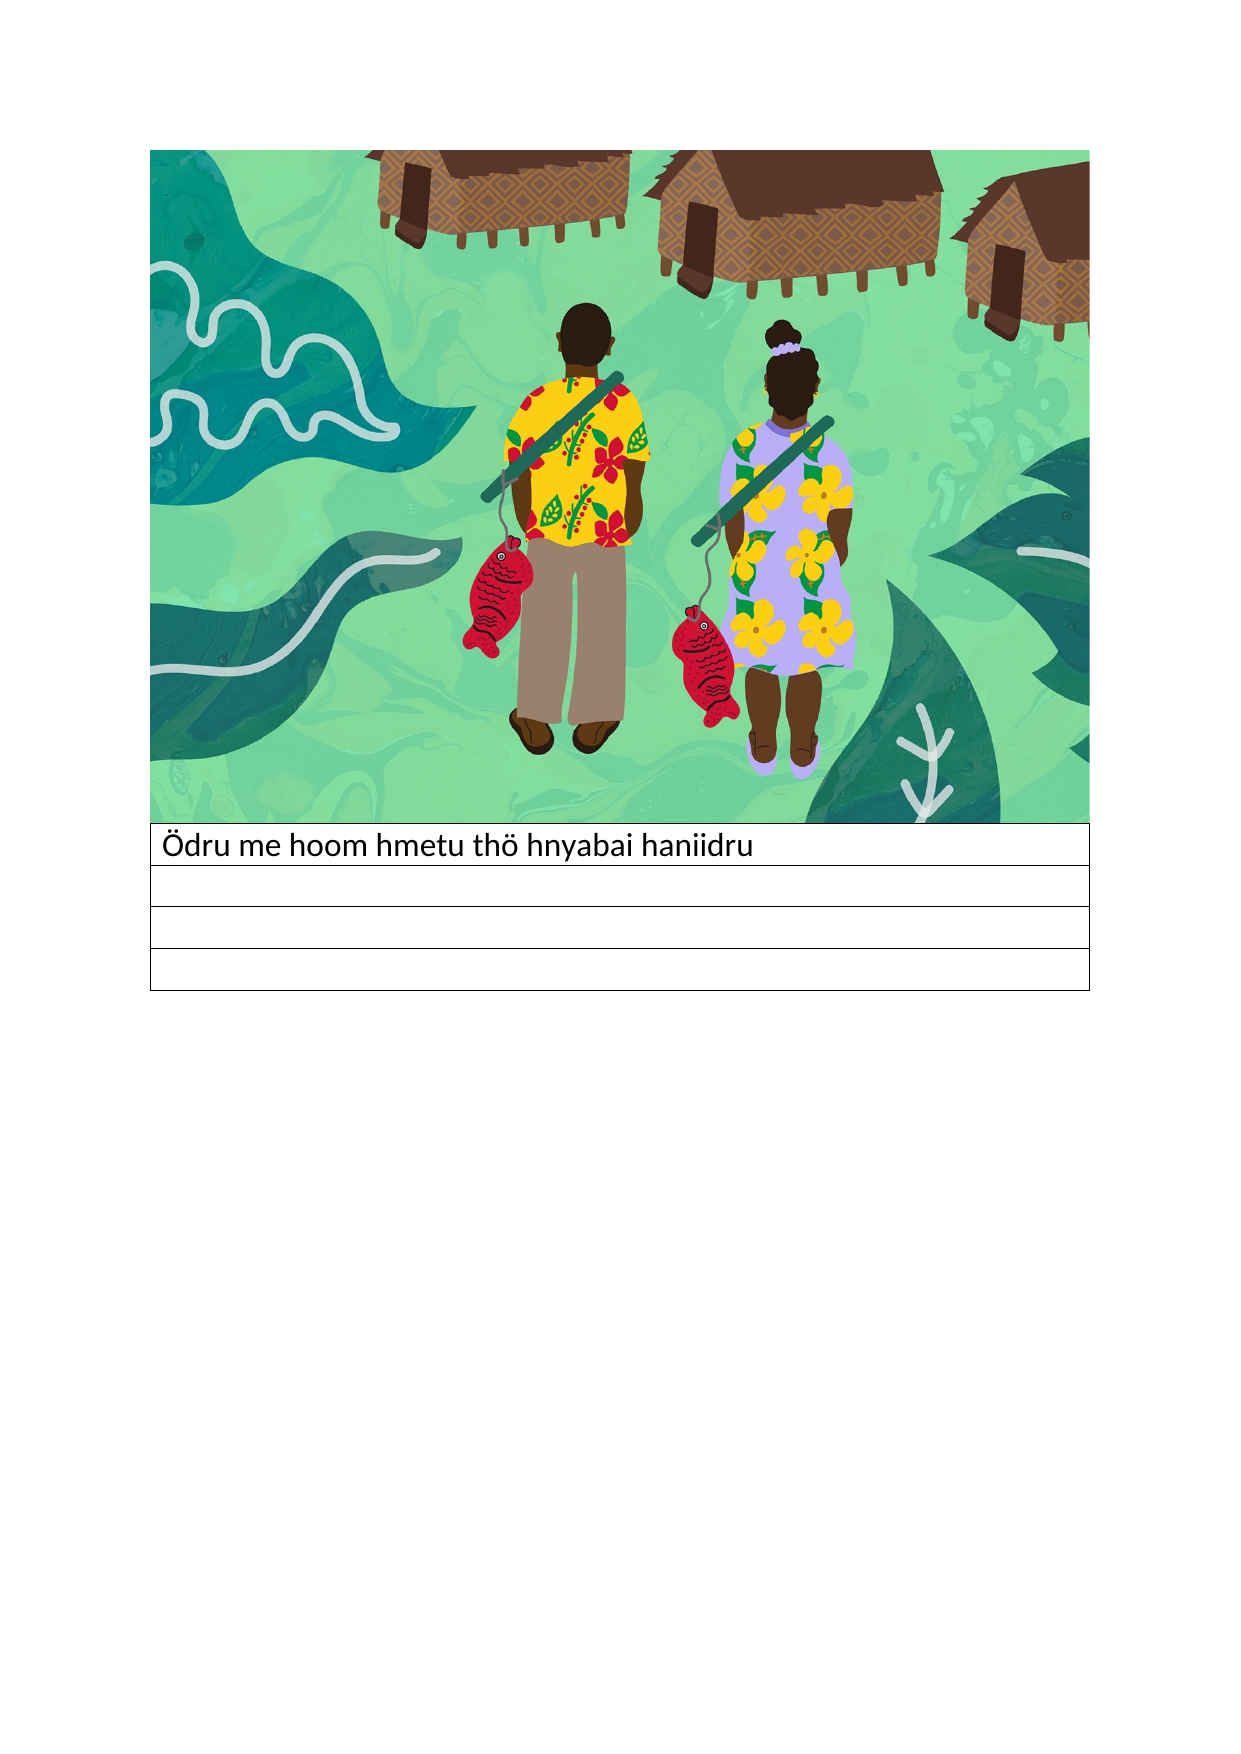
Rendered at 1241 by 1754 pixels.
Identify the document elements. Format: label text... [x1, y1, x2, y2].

table_header Ödru me hoom hmetu thö hnyabai haniidru [151, 824, 1089, 864]
picture [150, 150, 1090, 823]
table_cell [151, 866, 1089, 906]
table_cell [151, 907, 1089, 948]
table_cell [151, 949, 1089, 990]
